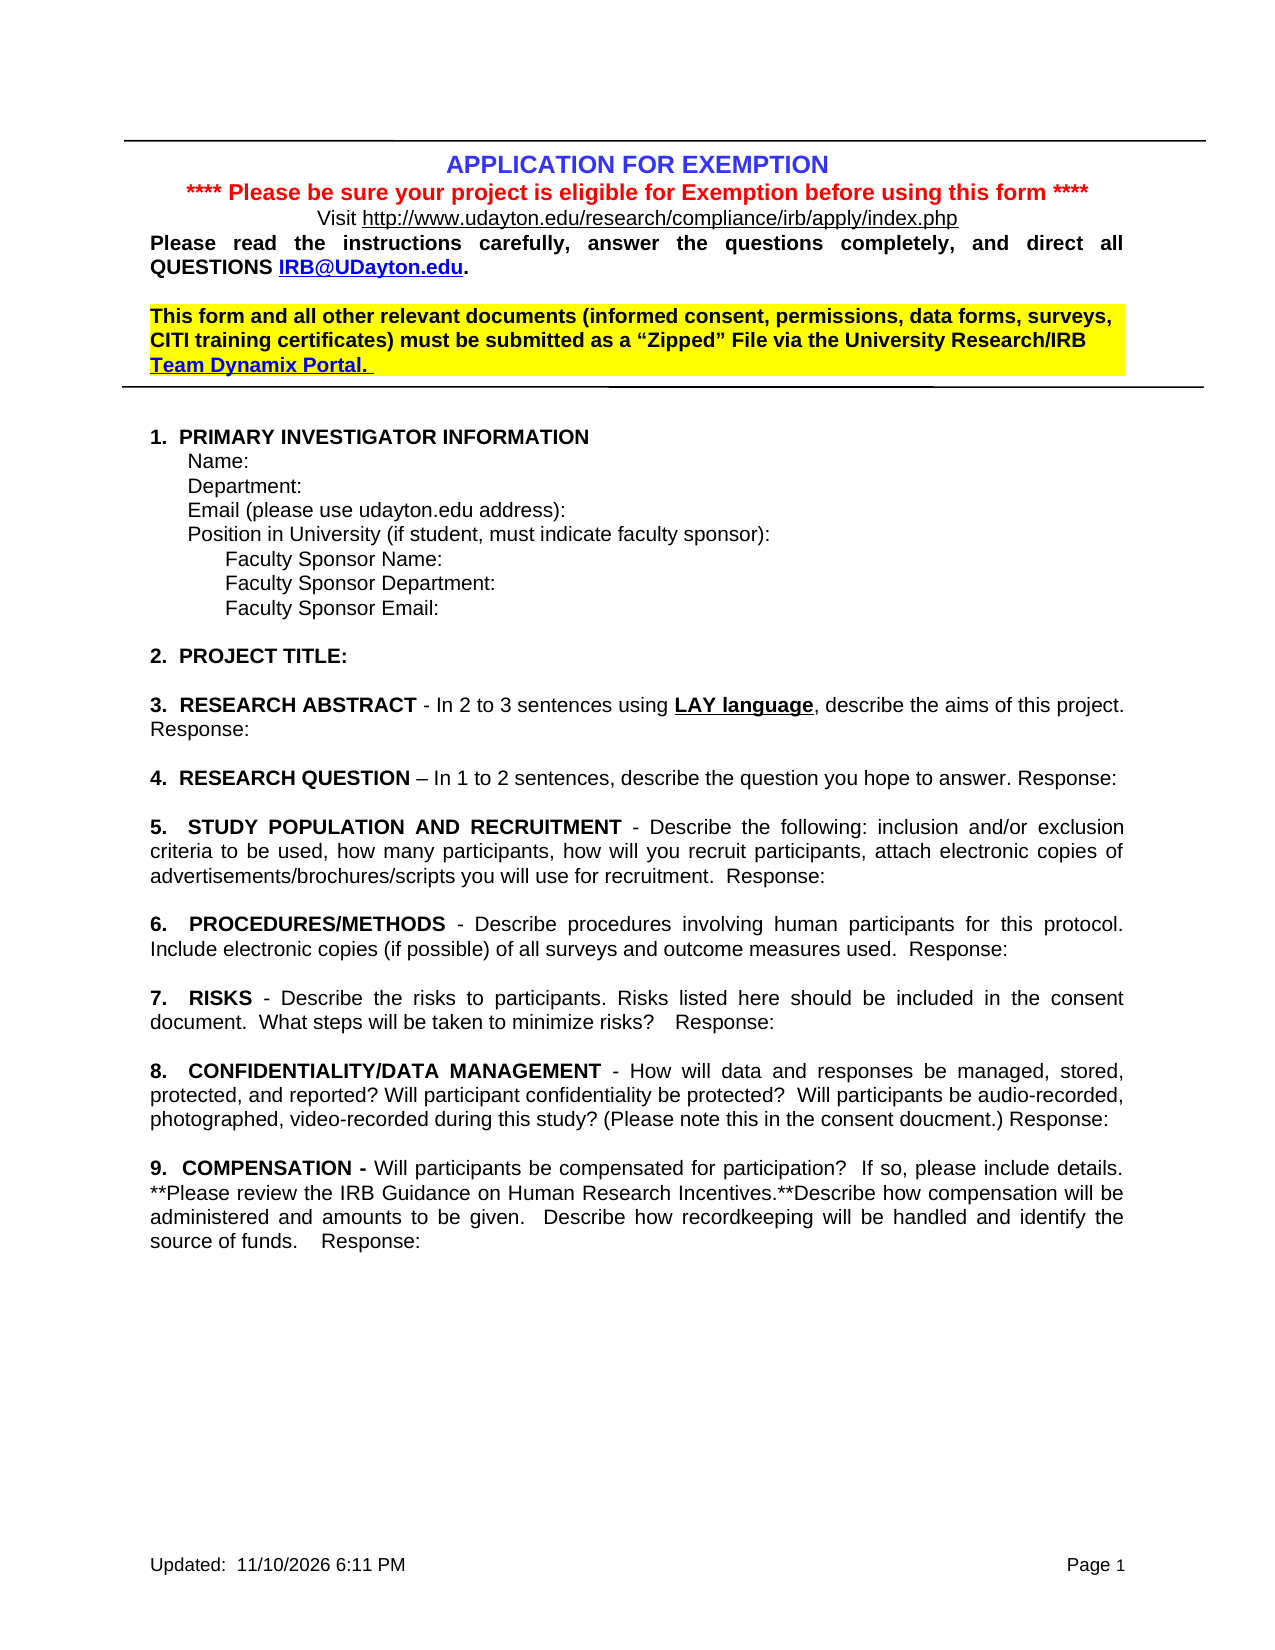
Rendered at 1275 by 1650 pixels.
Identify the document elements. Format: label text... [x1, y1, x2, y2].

text **** Please be sure your project is eligible for Exemption before using this form **** [150, 179, 1125, 206]
text Faculty Sponsor Name: [187, 547, 1125, 571]
text APPLICATION FOR EXEMPTION [150, 150, 1125, 179]
text 5. STUDY POPULATION AND RECRUITMENT - Describe the following: inclusion and/or exclusion criteria to be used, how many participants, how will you recruit participants, attach electronic copies of advertisements/brochures/scripts you will use for recruitment. Response: [150, 815, 1125, 887]
text Visit http://www.udayton.edu/research/compliance/irb/apply/index.php [150, 206, 1125, 230]
text 4. RESEARCH QUESTION – In 1 to 2 sentences, describe the question you hope to answer. Response: [150, 766, 1125, 790]
text 7. RISKS - Describe the risks to participants. Risks listed here should be included in the consent document. What steps will be taken to minimize risks? Response: [150, 985, 1125, 1034]
text Faculty Sponsor Email: [187, 595, 1125, 619]
text Name: [150, 449, 1125, 473]
text 1. PRIMARY INVESTIGATOR INFORMATION [150, 425, 1125, 449]
text Department: [150, 473, 1125, 497]
text 9. COMPENSATION - Will participants be compensated for participation? If so, please include details. **Please review the IRB Guidance on Human Research Incentives.**Describe how compensation will be administered and amounts to be given. Describe how recordkeeping will be handled and identify the source of funds. Response: [150, 1156, 1125, 1253]
text 6. PROCEDURES/METHODS - Describe procedures involving human participants for this protocol. Include electronic copies (if possible) of all surveys and outcome measures used. Response: [150, 912, 1125, 961]
text 3. RESEARCH ABSTRACT - In 2 to 3 sentences using LAY language, describe the aims of this project. Response: [150, 693, 1125, 741]
text This form and all other relevant documents (informed consent, permissions, data forms, surveys, CITI training certificates) must be submitted as a “Zipped” File via the University Research/IRB Team Dynamix Portal. [150, 304, 1125, 376]
text 2. PROJECT TITLE: [150, 644, 1125, 668]
text Faculty Sponsor Department: [187, 571, 1125, 595]
text 8. CONFIDENTIALITY/DATA MANAGEMENT - How will data and responses be managed, stored, protected, and reported? Will participant confidentiality be protected? Will participants be audio-recorded, photographed, video-recorded during this study? (Please note this in the consent doucment.) Response: [150, 1058, 1125, 1131]
text Please read the instructions carefully, answer the questions completely, and direct all QUESTIONS IRB@UDayton.edu. [150, 231, 1125, 279]
text Position in University (if student, must indicate faculty sponsor): [150, 522, 1125, 546]
text Email (please use udayton.edu address): [150, 498, 1125, 522]
